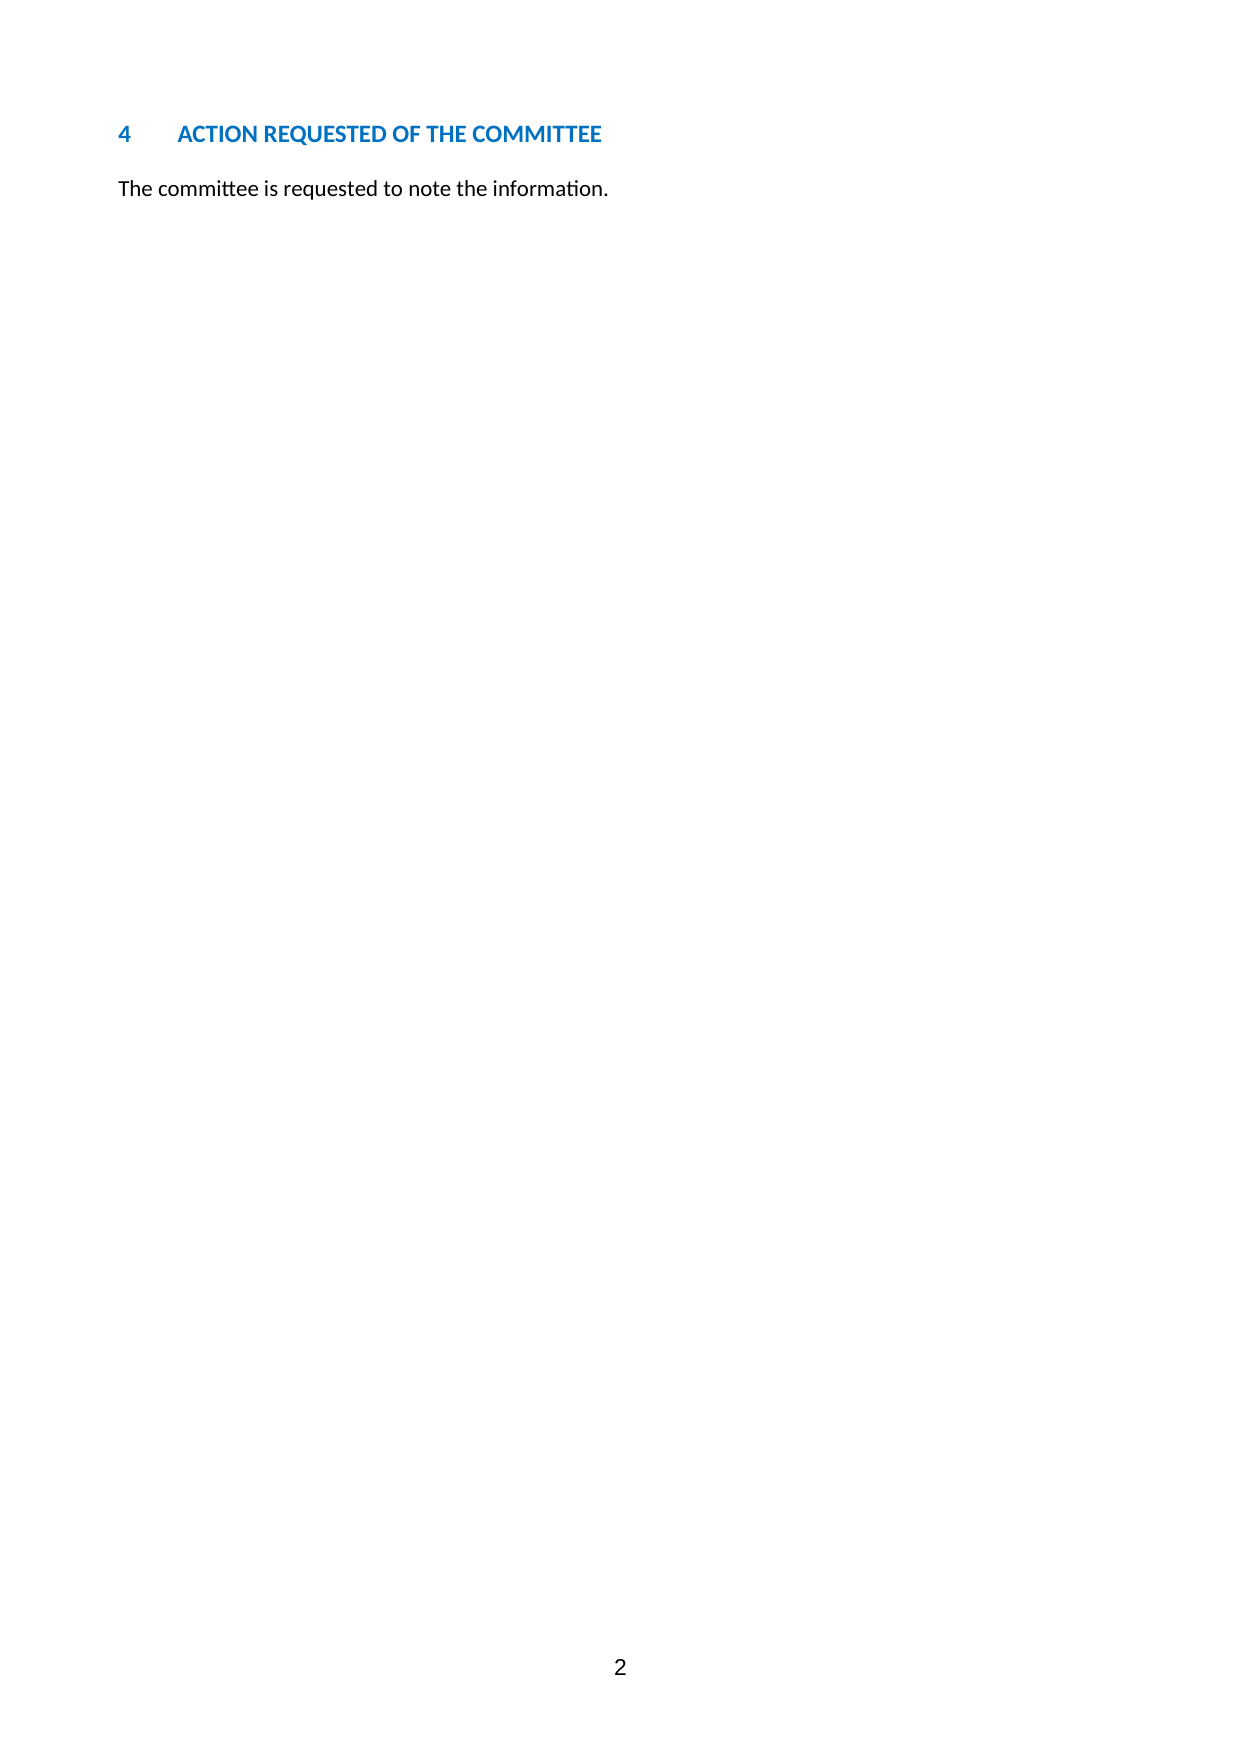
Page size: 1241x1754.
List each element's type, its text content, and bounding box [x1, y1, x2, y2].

text The committee is requested to note the information. [118, 174, 1122, 202]
subtitle Action requested of the Committee [118, 118, 1122, 149]
